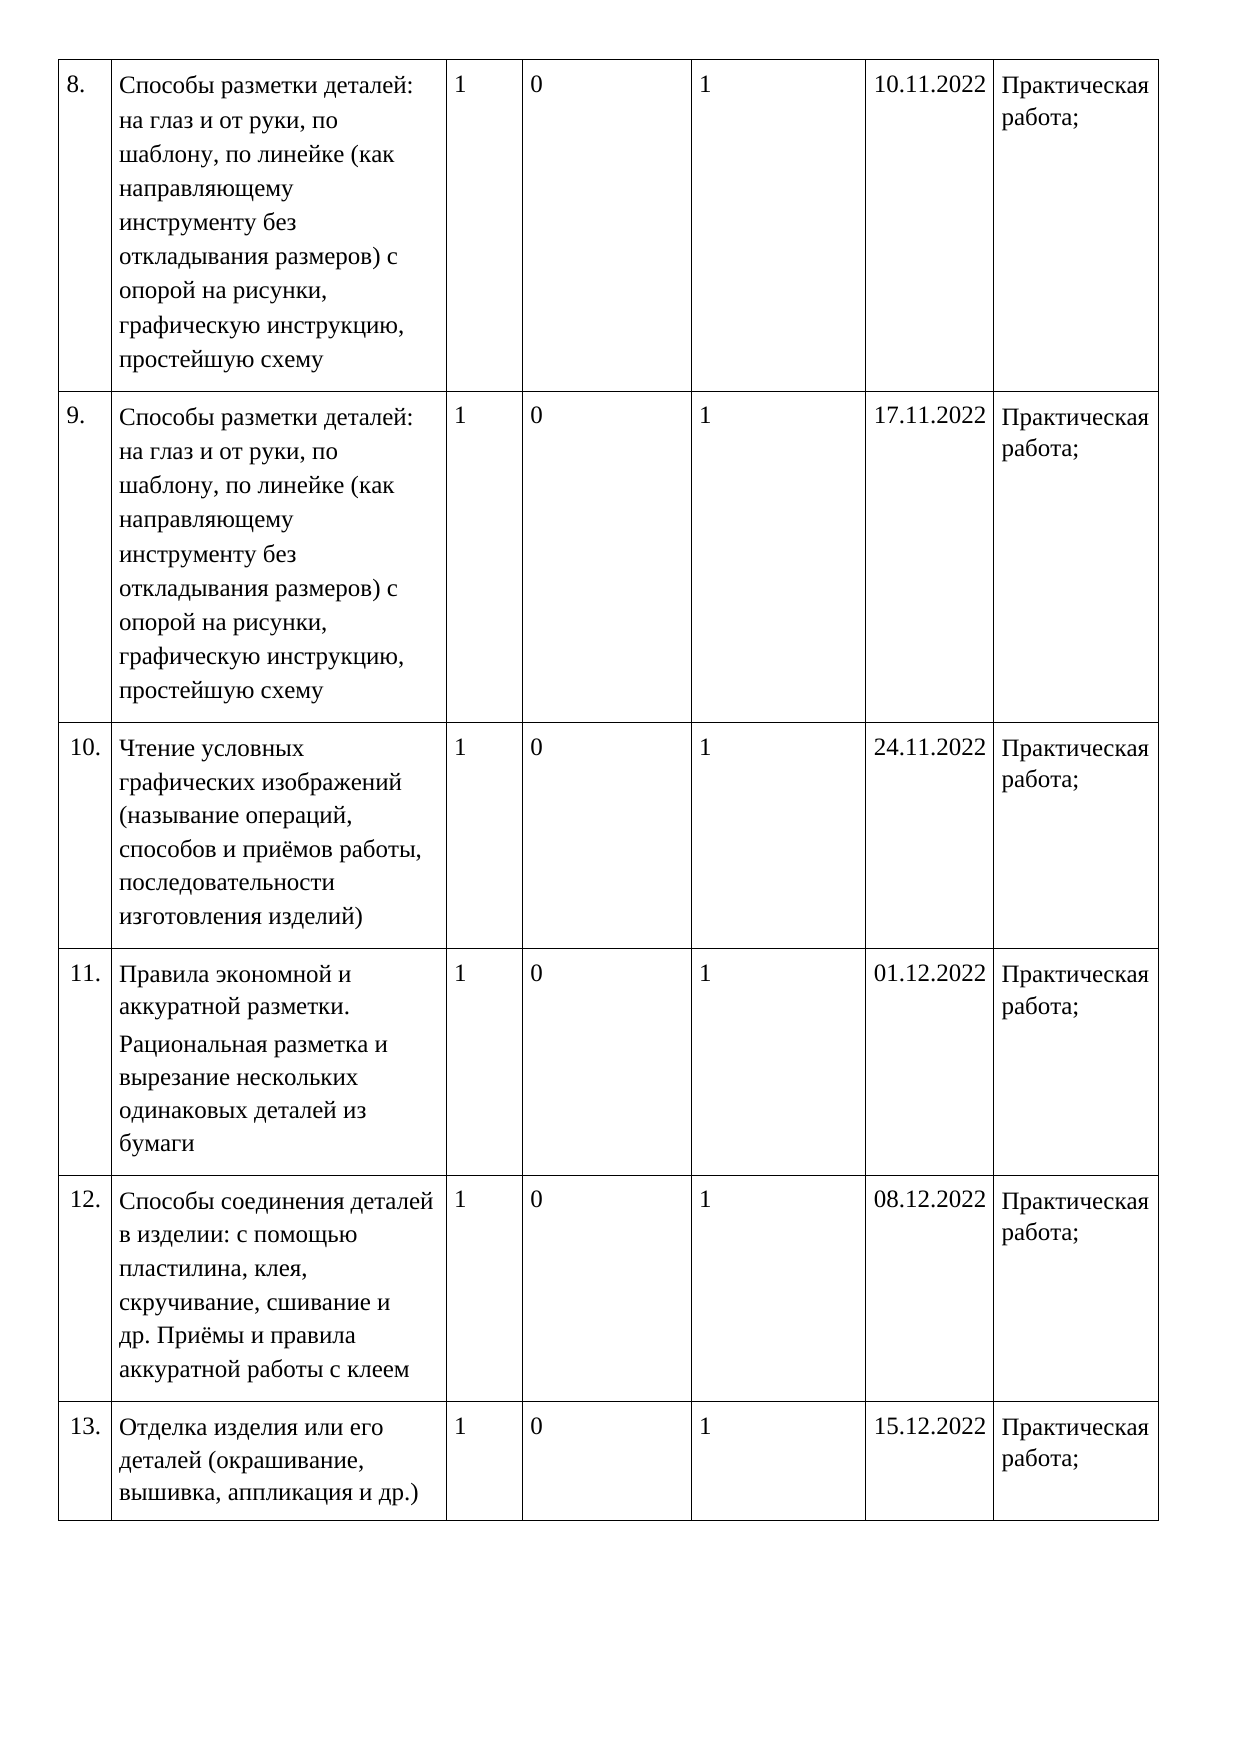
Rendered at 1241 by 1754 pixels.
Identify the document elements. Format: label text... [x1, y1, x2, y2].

table_cell Практическая работа; [994, 723, 1158, 948]
table_cell Практическая работа; [994, 1402, 1158, 1520]
table_cell Практическая работа; [994, 392, 1158, 722]
table_cell Практическая работа; [994, 1176, 1158, 1401]
table_header Практическая работа; [994, 60, 1158, 391]
table_header 1 [692, 60, 865, 391]
table_cell 13. [59, 1402, 111, 1520]
table_cell Способы разметки деталей: на глаз и от руки, по шаблону, по линейке (как направляющему инструменту без откладывания размеров) с опорой на рисунки, графическую инструкцию, простейшую схему [112, 392, 446, 722]
table_cell 1 [692, 392, 865, 722]
table_cell 1 [447, 1402, 522, 1520]
table_cell 1 [447, 949, 522, 1175]
table_cell 12. [59, 1176, 111, 1401]
table_cell 1 [447, 1176, 522, 1401]
table_cell Чтение условных графических изображений (называние операций, способов и приёмов работы, последовательности изготовления изделий) [112, 723, 446, 948]
table_header 10.11.2022 [866, 60, 993, 391]
table_cell Практическая работа; [994, 949, 1158, 1175]
table_header 1 [447, 60, 522, 391]
table_cell 24.11.2022 [866, 723, 993, 948]
table_cell 1 [692, 1176, 865, 1401]
table_cell 1 [692, 1402, 865, 1520]
table_cell 1 [447, 723, 522, 948]
table_cell 9. [59, 392, 111, 722]
table_header Способы разметки деталей: на глаз и от руки, по шаблону, по линейке (как направляющему инструменту без откладывания размеров) с опорой на рисунки, графическую инструкцию, простейшую схему [112, 60, 446, 391]
table_cell 08.12.2022 [866, 1176, 993, 1401]
table_cell 0 [523, 949, 691, 1175]
table_cell 1 [692, 723, 865, 948]
table_cell 15.12.2022 [866, 1402, 993, 1520]
table_cell 0 [523, 392, 691, 722]
table_cell 10. [59, 723, 111, 948]
table_cell 01.12.2022 [866, 949, 993, 1175]
table_cell 0 [523, 723, 691, 948]
table_cell 0 [523, 1402, 691, 1520]
table_cell 0 [523, 1176, 691, 1401]
table_header 8. [59, 60, 111, 391]
table_cell Правила экономной и аккуратной разметки. Рациональная разметка и вырезание нескольких одинаковых деталей из бумаги [112, 949, 446, 1175]
table_cell 11. [59, 949, 111, 1175]
table_cell Отделка изделия или его деталей (окрашивание, вышивка, аппликация и др.) [112, 1402, 446, 1520]
table_cell 17.11.2022 [866, 392, 993, 722]
table_cell Способы соединения деталей в изделии: с помощью пластилина, клея, скручивание, сшивание и др. Приёмы и правила аккуратной работы с клеем [112, 1176, 446, 1401]
table_header 0 [523, 60, 691, 391]
table_cell 1 [692, 949, 865, 1175]
table_cell 1 [447, 392, 522, 722]
